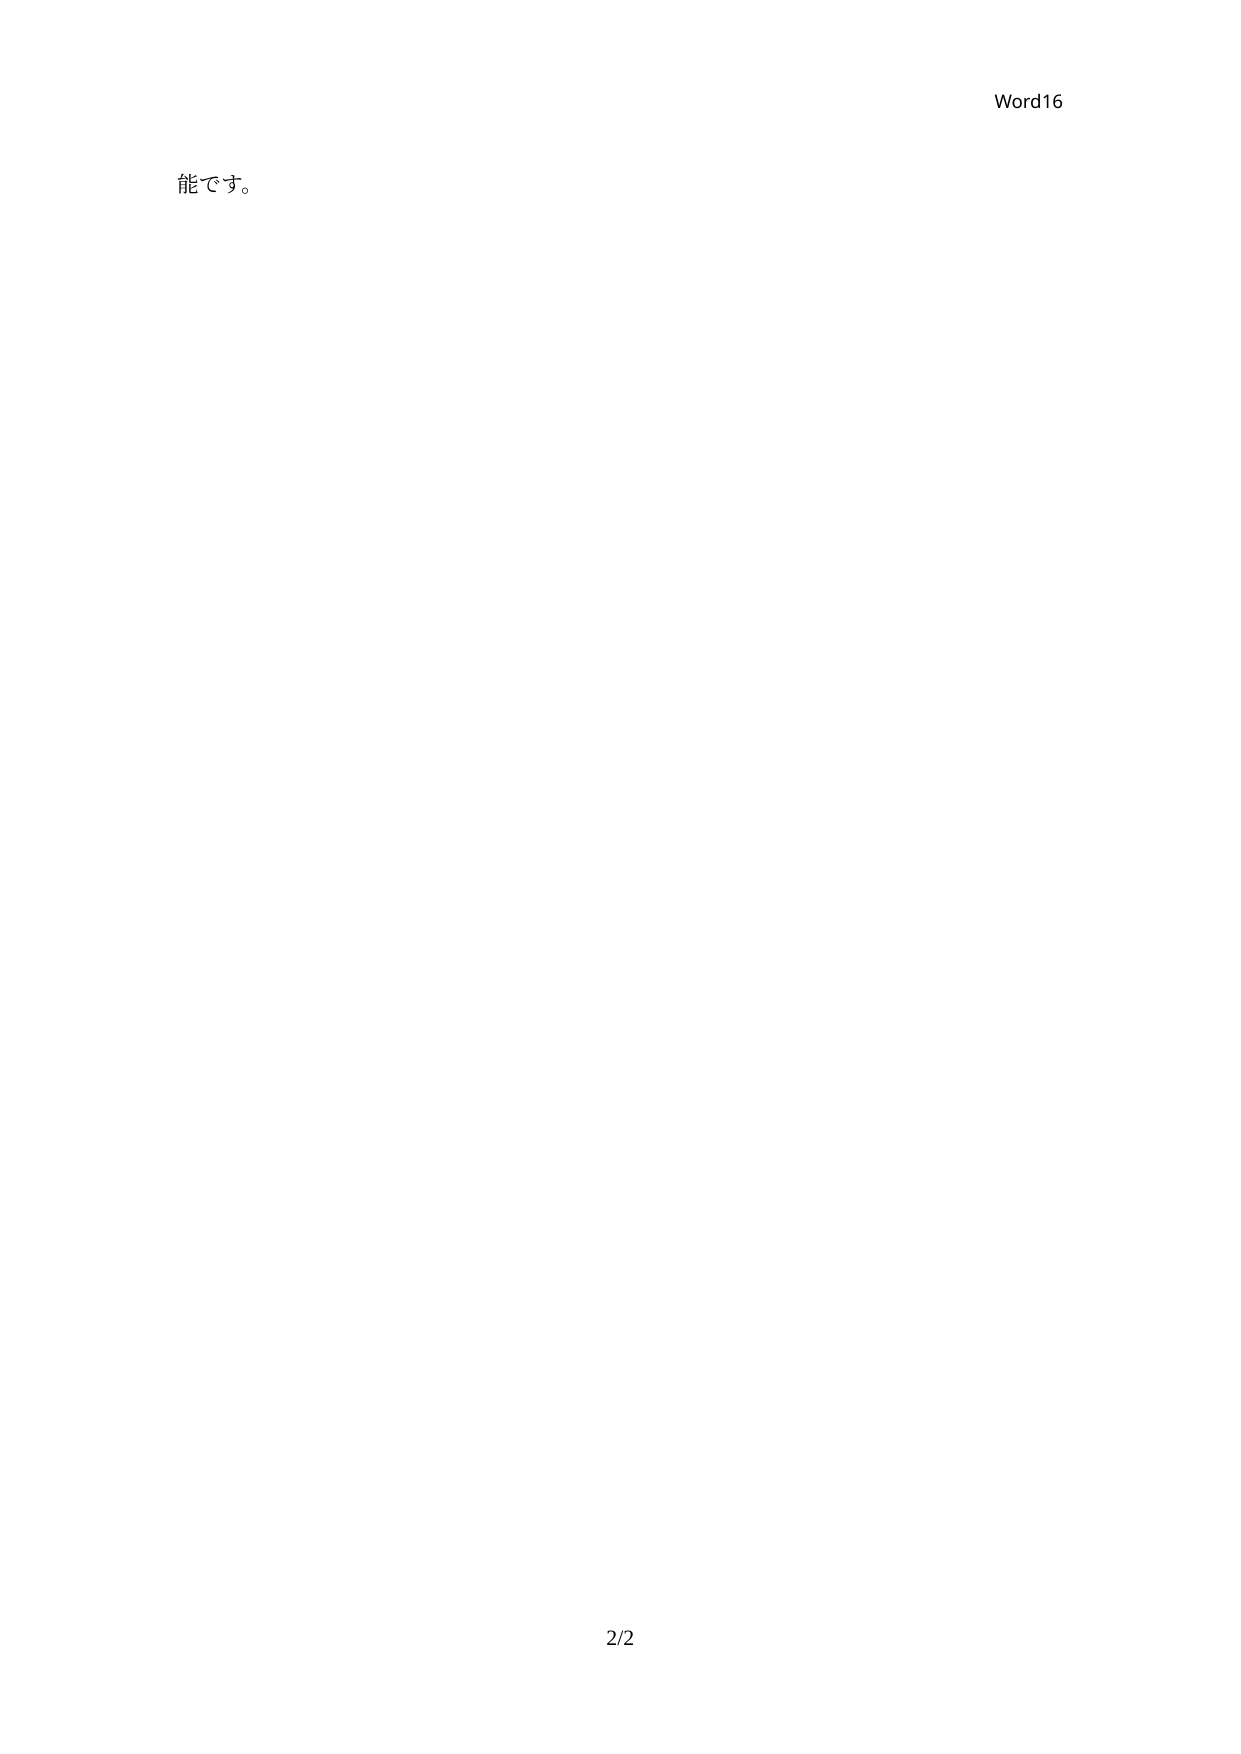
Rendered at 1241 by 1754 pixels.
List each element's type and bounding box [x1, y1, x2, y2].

text [177, 164, 1063, 202]
